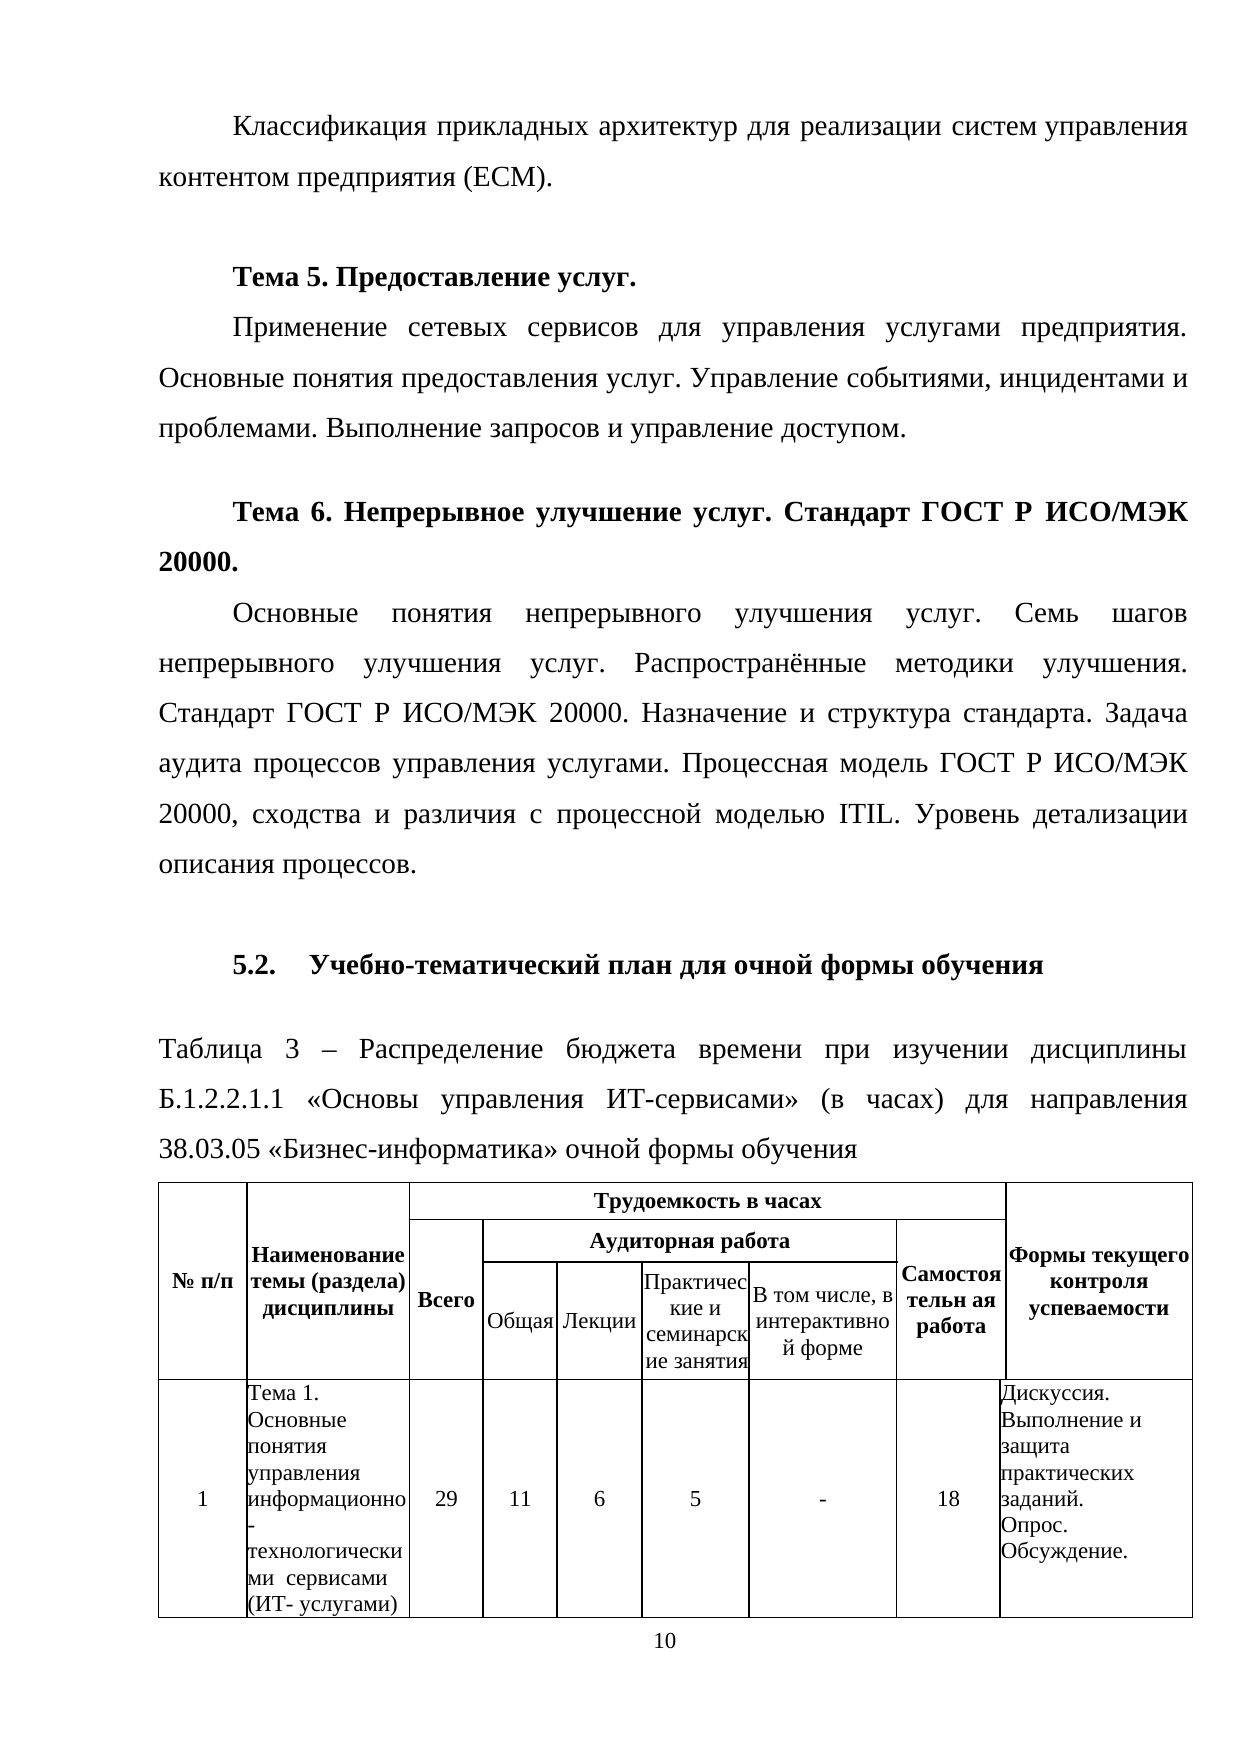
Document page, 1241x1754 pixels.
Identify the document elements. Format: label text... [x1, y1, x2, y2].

table_cell 6 [558, 1380, 641, 1617]
table_cell Общая [484, 1263, 556, 1378]
subtitle Тема 6. Непрерывное улучшение услуг. Стандарт ГОСТ Р ИСО/МЭК 20000. [158, 494, 1188, 578]
table_cell 11 [484, 1380, 556, 1617]
subtitle Тема 5. Предоставление услуг. [158, 259, 1188, 293]
table_cell 29 [410, 1380, 482, 1617]
table_cell В том числе, в интерактивной форме [750, 1263, 896, 1378]
table_header № п/п [159, 1183, 246, 1378]
table_cell 5 [643, 1380, 748, 1617]
table_cell Самостоятельн ая работа [897, 1220, 1005, 1378]
subtitle Учебно-тематический план для очной формы обучения [158, 947, 1188, 980]
text Основные понятия непрерывного улучшения услуг. Семь шагов непрерывного улучшения услуг. Распространённые методики улучшения. Стандарт ГОСТ Р ИСО/МЭК 20000. Назначение и структура стандарта. Задача аудита процессов управления услугами. Процессная модель ГОСТ Р ИСО/МЭК 20000, сходства и различия с процессной моделью ITIL. Уровень детализации описания процессов. [158, 595, 1188, 880]
table_cell Всего [410, 1220, 482, 1378]
text Таблица 3 – Распределение бюджета времени при изучении дисциплины Б.1.2.2.1.1 «Основы управления ИТ-сервисами» (в часах) для направления 38.03.05 «Бизнес-информатика» очной формы обучения [158, 1031, 1188, 1165]
table_header Формы текущего контроля успеваемости [1007, 1183, 1192, 1378]
table_cell Тема 1. Основные понятия управления информационно- технологическими сервисами (ИТ- услугами) [248, 1380, 409, 1617]
table_cell 1 [159, 1380, 246, 1617]
table_cell - [750, 1380, 896, 1617]
text Применение сетевых сервисов для управления услугами предприятия. Основные понятия предоставления услуг. Управление событиями, инцидентами и проблемами. Выполнение запросов и управление доступом. [158, 309, 1188, 444]
table_cell 18 [897, 1380, 999, 1617]
table_header Наименование темы (раздела) дисциплины [248, 1183, 409, 1378]
table_cell Дискуссия. Выполнение и защита практических заданий. Опрос. Обсуждение. [1001, 1380, 1192, 1617]
table_cell Практические и семинарские занятия [643, 1263, 748, 1378]
table_cell Аудиторная работа [484, 1220, 896, 1261]
text Классификация прикладных архитектур для реализации систем управления контентом предприятия (ECM). [158, 108, 1188, 192]
table_header Трудоемкость в часах [410, 1183, 1005, 1218]
table_cell Лекции [558, 1263, 641, 1378]
